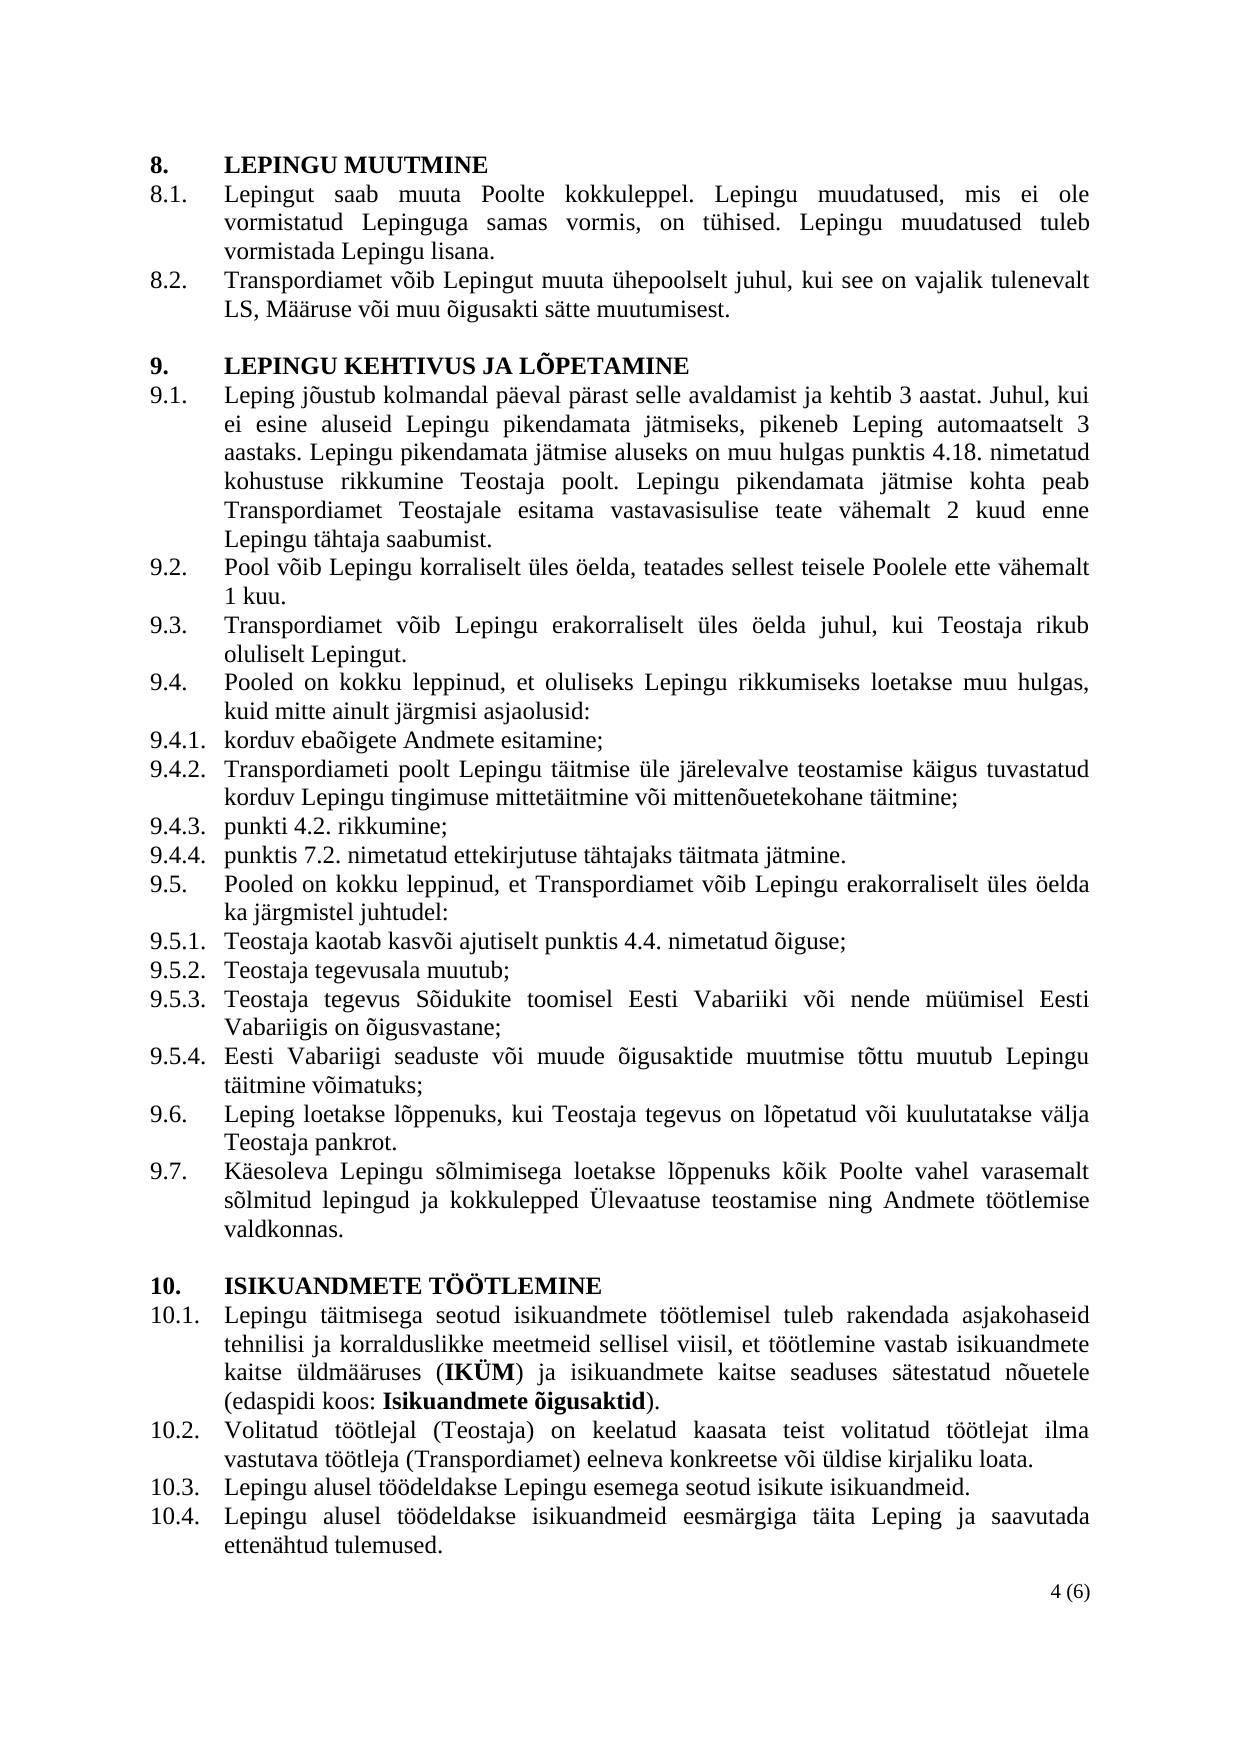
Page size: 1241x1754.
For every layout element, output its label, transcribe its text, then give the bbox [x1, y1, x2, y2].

list Käesoleva Lepingu sõlmimisega loetakse lõppenuks kõik Poolte vahel varasemalt sõlmitud lepingud ja kokkulepped Ülevaatuse teostamise ning Andmete töötlemise valdkonnas. [150, 1156, 1090, 1242]
list Pool võib Lepingu korraliselt üles öelda, teatades sellest teisele Poolele ette vähemalt 1 kuu. [150, 552, 1090, 610]
list Lepingu alusel töödeldakse Lepingu esemega seotud isikute isikuandmeid. [150, 1472, 1090, 1501]
list Teostaja kaotab kasvõi ajutiselt punktis 4.4. nimetatud õiguse; [150, 926, 1090, 955]
list Transpordiameti poolt Lepingu täitmise üle järelevalve teostamise käigus tuvastatud korduv Lepingu tingimuse mittetäitmine või mittenõuetekohane täitmine; [150, 754, 1090, 811]
list Leping loetakse lõppenuks, kui Teostaja tegevus on lõpetatud või kuulutatakse välja Teostaja pankrot. [150, 1099, 1090, 1156]
list LEPINGU MUUTMINE [150, 150, 1090, 179]
list Teostaja tegevusala muutub; [150, 955, 1090, 984]
list punktis 7.2. nimetatud ettekirjutuse tähtajaks täitmata jätmine. [150, 840, 1090, 869]
list Leping jõustub kolmandal päeval pärast selle avaldamist ja kehtib 3 aastat. Juhul, kui ei esine aluseid Lepingu pikendamata jätmiseks, pikeneb Leping automaatselt 3 aastaks. Lepingu pikendamata jätmise aluseks on muu hulgas punktis 4.18. nimetatud kohustuse rikkumine Teostaja poolt. Lepingu pikendamata jätmise kohta peab Transpordiamet Teostajale esitama vastavasisulise teate vähemalt 2 kuud enne Lepingu tähtaja saabumist. [150, 380, 1090, 552]
list Eesti Vabariigi seaduste või muude õigusaktide muutmise tõttu muutub Lepingu täitmine võimatuks; [150, 1041, 1090, 1099]
list Lepingu alusel töödeldakse isikuandmeid eesmärgiga täita Leping ja saavutada ettenähtud tulemused. [150, 1501, 1090, 1559]
list ISIKUANDMETE TÖÖTLEMINE [150, 1271, 1090, 1300]
list Volitatud töötlejal (Teostaja) on keelatud kaasata teist volitatud töötlejat ilma vastutava töötleja (Transpordiamet) eelneva konkreetse või üldise kirjaliku loata. [150, 1415, 1090, 1472]
list LEPINGU KEHTIVUS JA LÕPETAMINE [150, 351, 1090, 380]
list Transpordiamet võib Lepingut muuta ühepoolselt juhul, kui see on vajalik tulenevalt LS, Määruse või muu õigusakti sätte muutumisest. [150, 265, 1090, 322]
list Pooled on kokku leppinud, et Transpordiamet võib Lepingu erakorraliselt üles öelda ka järgmistel juhtudel: [150, 869, 1090, 926]
list korduv ebaõigete Andmete esitamine; [150, 725, 1090, 754]
list punkti 4.2. rikkumine; [150, 811, 1090, 840]
list Lepingu täitmisega seotud isikuandmete töötlemisel tuleb rakendada asjakohaseid tehnilisi ja korralduslikke meetmeid sellisel viisil, et töötlemine vastab isikuandmete kaitse üldmääruses (IKÜM) ja isikuandmete kaitse seaduses sätestatud nõuetele (edaspidi koos: Isikuandmete õigusaktid). [150, 1300, 1090, 1415]
list Pooled on kokku leppinud, et oluliseks Lepingu rikkumiseks loetakse muu hulgas, kuid mitte ainult järgmisi asjaolusid: [150, 667, 1090, 725]
list Teostaja tegevus Sõidukite toomisel Eesti Vabariiki või nende müümisel Eesti Vabariigis on õigusvastane; [150, 984, 1090, 1041]
list Transpordiamet võib Lepingu erakorraliselt üles öelda juhul, kui Teostaja rikub oluliselt Lepingut. [150, 610, 1090, 667]
list Lepingut saab muuta Poolte kokkuleppel. Lepingu muudatused, mis ei ole vormistatud Lepinguga samas vormis, on tühised. Lepingu muudatused tuleb vormistada Lepingu lisana. [150, 179, 1090, 265]
